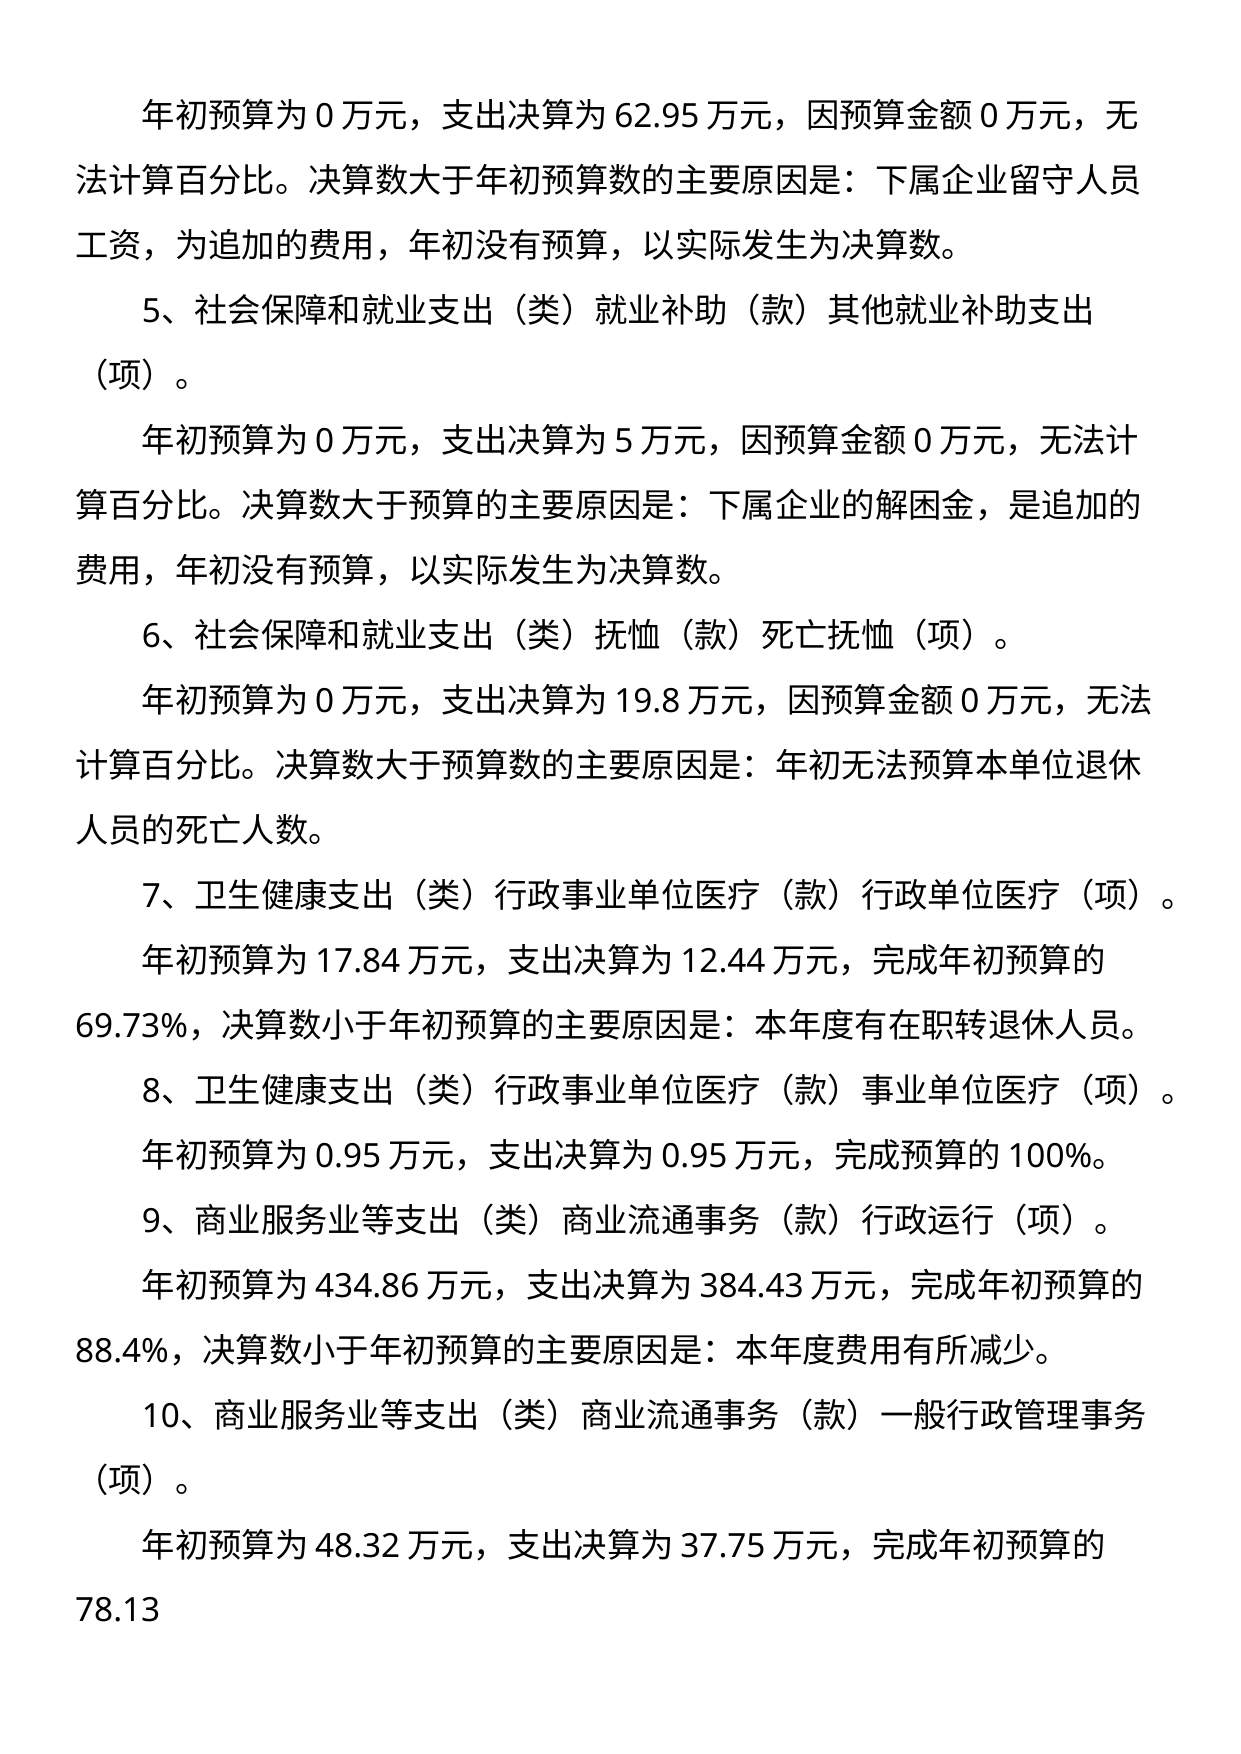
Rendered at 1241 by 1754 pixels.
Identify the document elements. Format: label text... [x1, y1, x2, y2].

text 年初预算为434.86万元，支出决算为384.43万元，完成年初预算的88.4%，决算数小于年初预算的主要原因是：本年度费用有所减少。 [75, 1251, 1165, 1381]
text 年初预算为0万元，支出决算为5万元，因预算金额0万元，无法计算百分比。决算数大于预算的主要原因是：下属企业的解困金，是追加的费用，年初没有预算，以实际发生为决算数。 [75, 406, 1165, 601]
text 年初预算为0万元，支出决算为19.8万元，因预算金额0万元，无法计算百分比。决算数大于预算数的主要原因是：年初无法预算本单位退休人员的死亡人数。 [75, 666, 1165, 861]
text 年初预算为0.95万元，支出决算为0.95万元，完成预算的100%。 [75, 1121, 1165, 1186]
text 5、社会保障和就业支出（类）就业补助（款）其他就业补助支出（项）。 [75, 276, 1165, 406]
text 10、商业服务业等支出（类）商业流通事务（款）一般行政管理事务（项）。 [75, 1381, 1165, 1511]
text 年初预算为48.32万元，支出决算为37.75万元，完成年初预算的78.13 [75, 1511, 1165, 1641]
text 9、商业服务业等支出（类）商业流通事务（款）行政运行（项）。 [75, 1186, 1165, 1251]
text 8、卫生健康支出（类）行政事业单位医疗（款）事业单位医疗（项）。 [75, 1056, 1165, 1121]
text 年初预算为17.84万元，支出决算为12.44万元，完成年初预算的69.73%，决算数小于年初预算的主要原因是：本年度有在职转退休人员。 [75, 926, 1165, 1056]
text 6、社会保障和就业支出（类）抚恤（款）死亡抚恤（项）。 [75, 601, 1165, 666]
text 7、卫生健康支出（类）行政事业单位医疗（款）行政单位医疗（项）。 [75, 861, 1165, 926]
text 年初预算为0万元，支出决算为62.95万元，因预算金额0万元，无法计算百分比。决算数大于年初预算数的主要原因是：下属企业留守人员工资，为追加的费用，年初没有预算，以实际发生为决算数。 [75, 81, 1165, 276]
